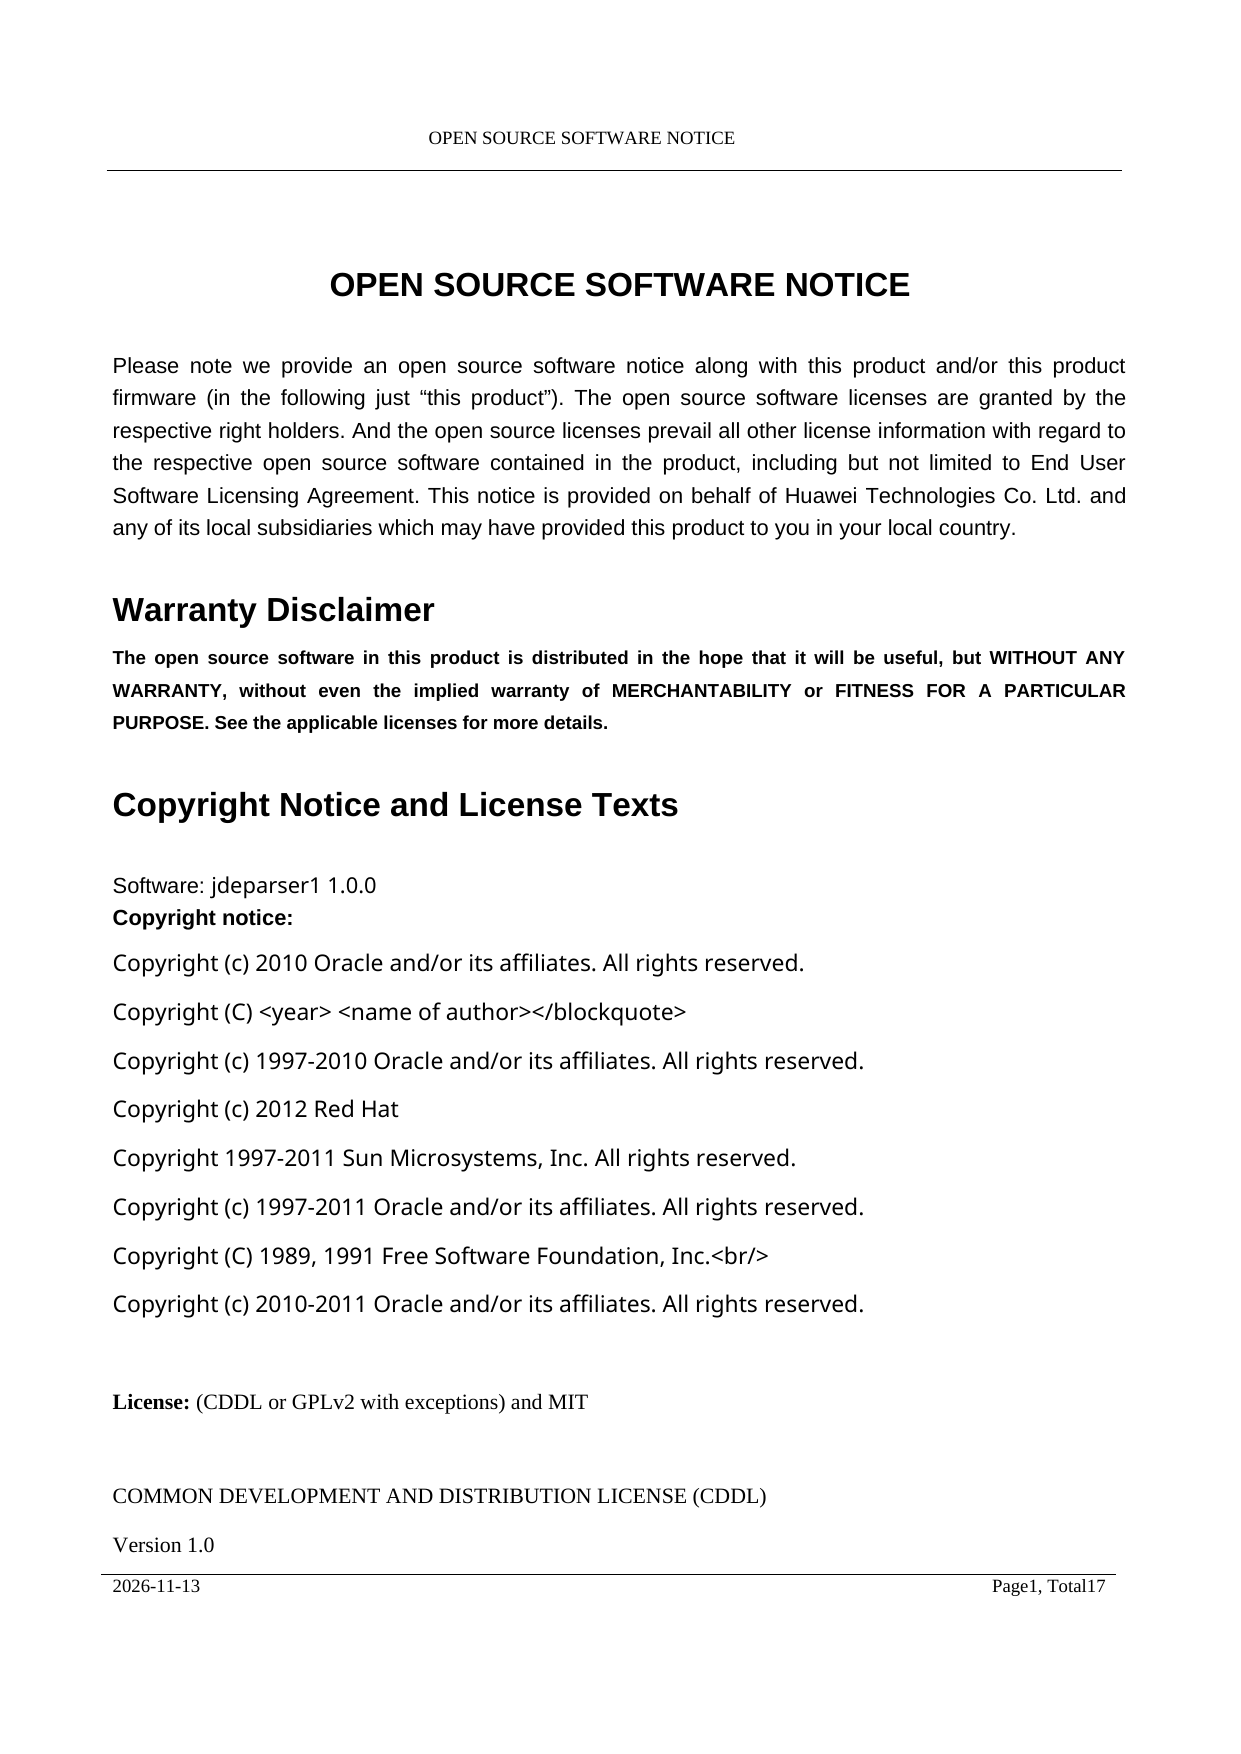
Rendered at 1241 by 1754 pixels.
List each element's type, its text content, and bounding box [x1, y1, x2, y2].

text COMMON DEVELOPMENT AND DISTRIBUTION LICENSE (CDDL) Version 1.0 [112, 1430, 1128, 1560]
text Warranty Disclaimer [112, 576, 1128, 641]
text OPEN SOURCE SOFTWARE NOTICE [112, 251, 1128, 316]
text Copyright Notice and License Texts [112, 771, 1128, 836]
text The open source software in this product is distributed in the hope that it will be useful, but WITHOUT ANY WARRANTY, without even the implied warranty of MERCHANTABILITY or FITNESS FOR A PARTICULAR PURPOSE. See the applicable licenses for more details. [112, 641, 1128, 739]
text Software: jdeparser1 1.0.0 [112, 869, 1128, 901]
text License: (CDDL or GPLv2 with exceptions) and MIT [112, 1385, 1128, 1418]
text Copyright (c) 2010 Oracle and/or its affiliates. All rights reserved. Copyright (C) <year> <name of author></blockquote> Copyright (c) 1997-2010 Oracle and/or its affiliates. All rights reserved. Copyright (c) 2012 Red Hat Copyright 1997-2011 Sun Microsystems, Inc. All rights reserved. Copyright (c) 1997-2011 Oracle and/or its affiliates. All rights reserved. Copyright (C) 1989, 1991 Free Software Foundation, Inc.<br/> Copyright (c) 2010-2011 Oracle and/or its affiliates. All rights reserved. [112, 947, 1128, 1369]
text Copyright notice: [112, 901, 1128, 934]
text Please note we provide an open source software notice along with this product and/or this product firmware (in the following just “this product”). The open source software licenses are granted by the respective right holders. And the open source licenses prevail all other license information with regard to the respective open source software contained in the product, including but not limited to End User Software Licensing Agreement. This notice is provided on behalf of Huawei Technologies Co. Ltd. and any of its local subsidiaries which may have provided this product to you in your local country. [112, 349, 1128, 544]
